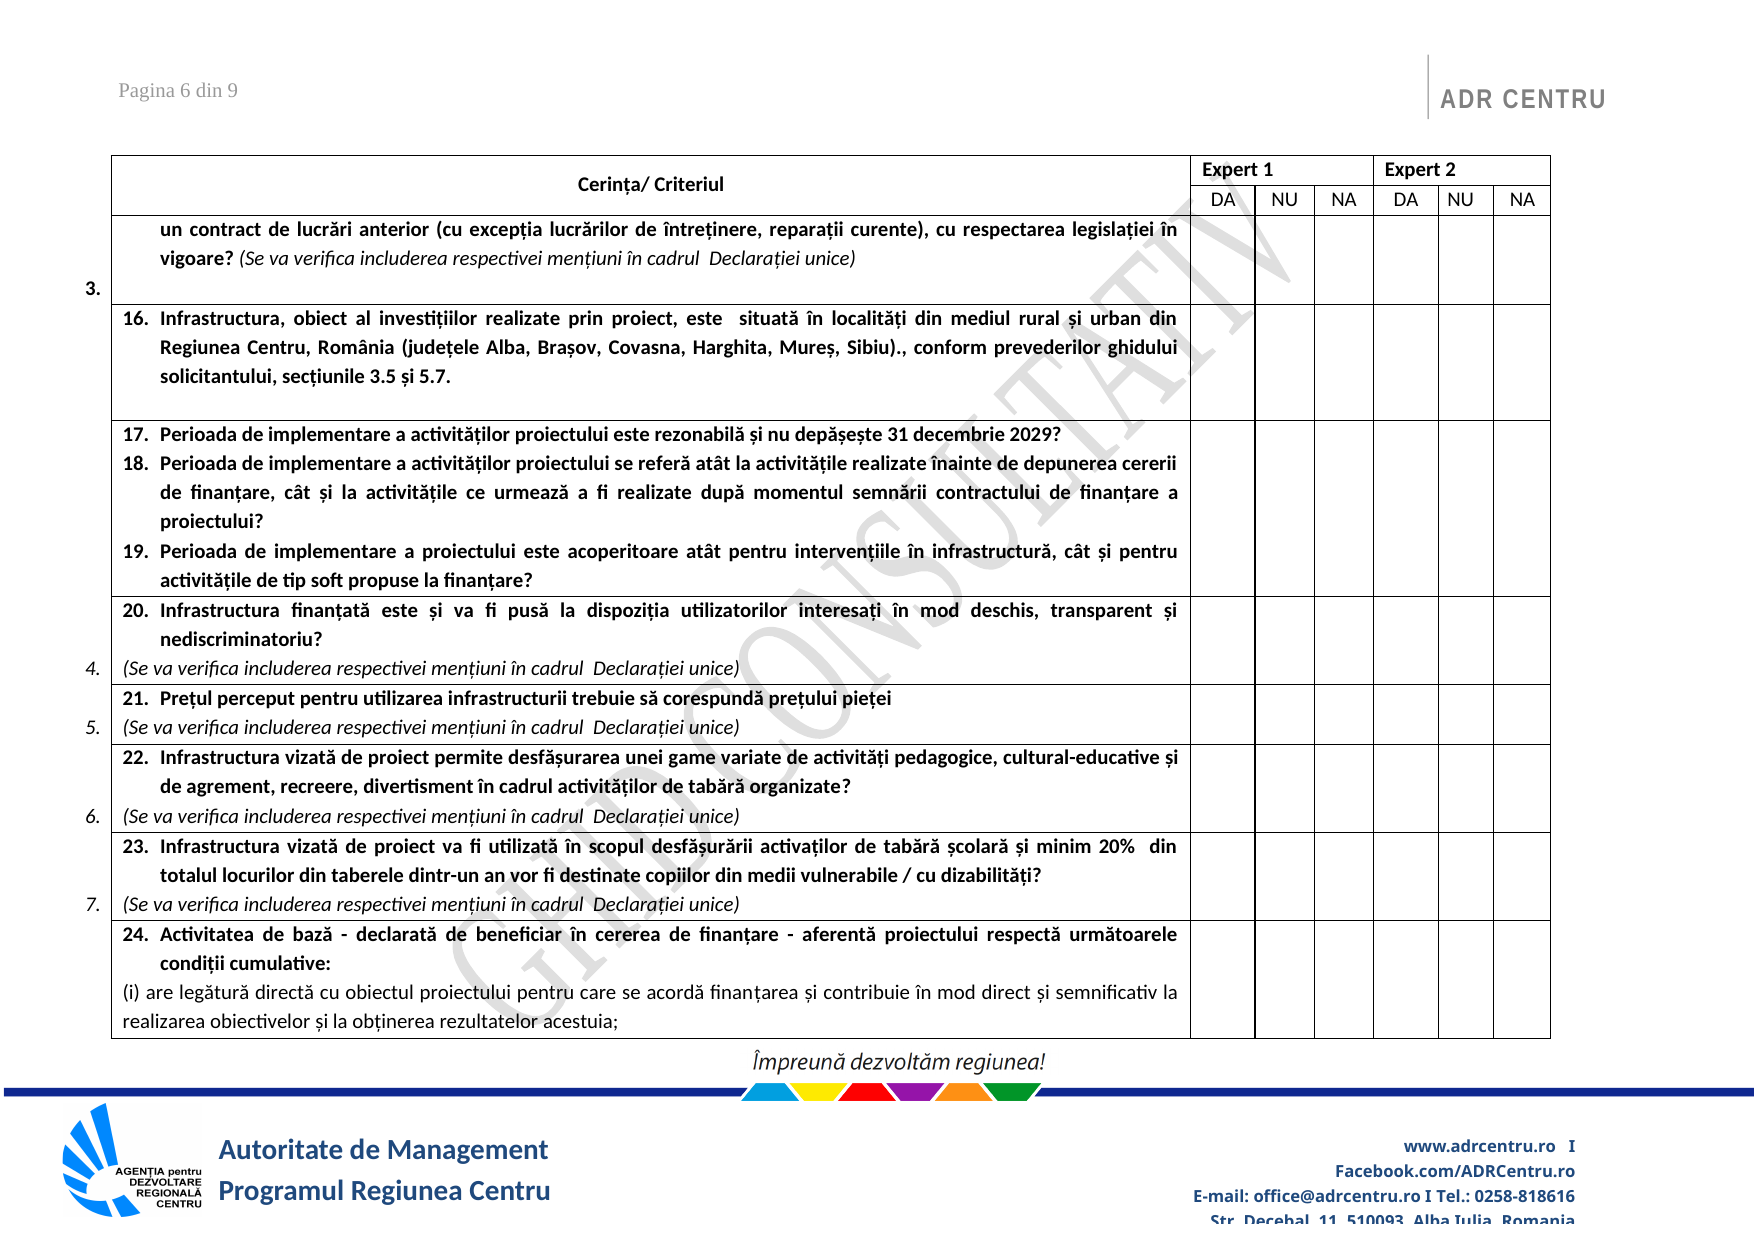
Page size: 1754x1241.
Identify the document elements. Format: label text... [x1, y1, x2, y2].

table_cell [1191, 216, 1254, 304]
picture [62, 1103, 202, 1217]
table_cell [1494, 745, 1550, 832]
table_cell [1256, 305, 1314, 420]
table_cell DA [1191, 186, 1254, 215]
table_cell [1374, 597, 1438, 684]
table_cell NU [1439, 186, 1493, 215]
table_cell [1256, 685, 1314, 743]
table_cell [1191, 597, 1254, 684]
table_cell Infrastructura, obiect al investițiilor realizate prin proiect, este situată în localități din mediul rural și urban din Regiunea Centru, România (județele Alba, Brașov, Covasna, Harghita, Mureș, Sibiu)., conform prevederilor ghidului solicitantului, secțiunile 3.5 și 5.7. [112, 305, 1190, 420]
table_cell [1374, 685, 1438, 743]
table_cell NA [1494, 186, 1550, 215]
table_cell [1315, 305, 1373, 420]
table_cell [1439, 833, 1493, 920]
table_cell [1494, 685, 1550, 743]
table_cell [1439, 921, 1493, 1038]
table_cell [1439, 597, 1493, 684]
table_cell [1256, 597, 1314, 684]
table_cell [1374, 216, 1438, 304]
picture [786, 1083, 1754, 1101]
table_cell [1256, 833, 1314, 920]
table_cell [1191, 921, 1254, 1038]
table_cell [1439, 216, 1493, 304]
table_cell [1439, 421, 1493, 596]
table_cell [1494, 305, 1550, 420]
table_cell [1494, 597, 1550, 684]
table_header Expert 2 [1374, 156, 1550, 185]
table_cell Prețul perceput pentru utilizarea infrastructurii trebuie să corespundă prețului pieței (Se va verifica includerea respectivei mențiuni în cadrul Declarației unice) [112, 685, 1190, 743]
table_cell [1256, 745, 1314, 832]
table_cell [1374, 421, 1438, 596]
table_cell [1315, 745, 1373, 832]
table_cell [1315, 833, 1373, 920]
table_cell [1439, 745, 1493, 832]
table_cell [1315, 216, 1373, 304]
table_cell [1315, 685, 1373, 743]
table_cell [1374, 745, 1438, 832]
picture [739, 1048, 1059, 1075]
table_cell [1494, 921, 1550, 1038]
picture [3, 1083, 754, 1101]
table_cell Perioada de implementare a activităților proiectului este rezonabilă și nu depășește 31 decembrie 2029? Perioada de implementare a activităților proiectului se referă atât la activitățile realizate înainte de depunerea cererii de finanțare, cât și la activitățile ce urmează a fi realizate după momentul semnării contractului de finanțare a proiectului? Perioada de implementare a proiectului este acoperitoare atât pentru intervențiile în infrastructură, cât și pentru activitățile de tip soft propuse la finanțare? [112, 421, 1190, 596]
table_cell [1494, 833, 1550, 920]
table_header Expert 1 [1191, 156, 1373, 185]
table_cell [1315, 421, 1373, 596]
table_cell DA [1374, 186, 1438, 215]
table_cell [1191, 305, 1254, 420]
table_cell NU [1256, 186, 1314, 215]
table_cell [1374, 305, 1438, 420]
table_cell [1315, 921, 1373, 1038]
table_cell [1256, 921, 1314, 1038]
table_cell [1439, 305, 1493, 420]
table_cell [1315, 597, 1373, 684]
table_cell [1191, 833, 1254, 920]
table_cell NA [1315, 186, 1373, 215]
table_cell Infrastructura vizată de proiect permite desfășurarea unei game variate de activități pedagogice, cultural-educative și de agrement, recreere, divertisment în cadrul activităților de tabără organizate? (Se va verifica includerea respectivei mențiuni în cadrul Declarației unice) [112, 745, 1190, 832]
table_cell [1494, 421, 1550, 596]
table_cell [1494, 216, 1550, 304]
table_cell [1374, 833, 1438, 920]
table_cell [1374, 921, 1438, 1038]
table_cell [1191, 745, 1254, 832]
table_header Cerința/ Criteriul [112, 156, 1190, 215]
table_cell [1191, 685, 1254, 743]
table_cell [1256, 216, 1314, 304]
table_cell Infrastructura vizată de proiect va fi utilizată în scopul desfășurării activaților de tabără școlară și minim 20% din totalul locurilor din taberele dintr-un an vor fi destinate copiilor din medii vulnerabile / cu dizabilități? (Se va verifica includerea respectivei mențiuni în cadrul Declarației unice) [112, 833, 1190, 920]
table_cell Infrastructura finanțată este și va fi pusă la dispoziția utilizatorilor interesați în mod deschis, transparent și nediscriminatoriu? (Se va verifica includerea respectivei mențiuni în cadrul Declarației unice) [112, 597, 1190, 684]
table_cell [1439, 685, 1493, 743]
table_cell [1256, 421, 1314, 596]
table_cell [1191, 421, 1254, 596]
